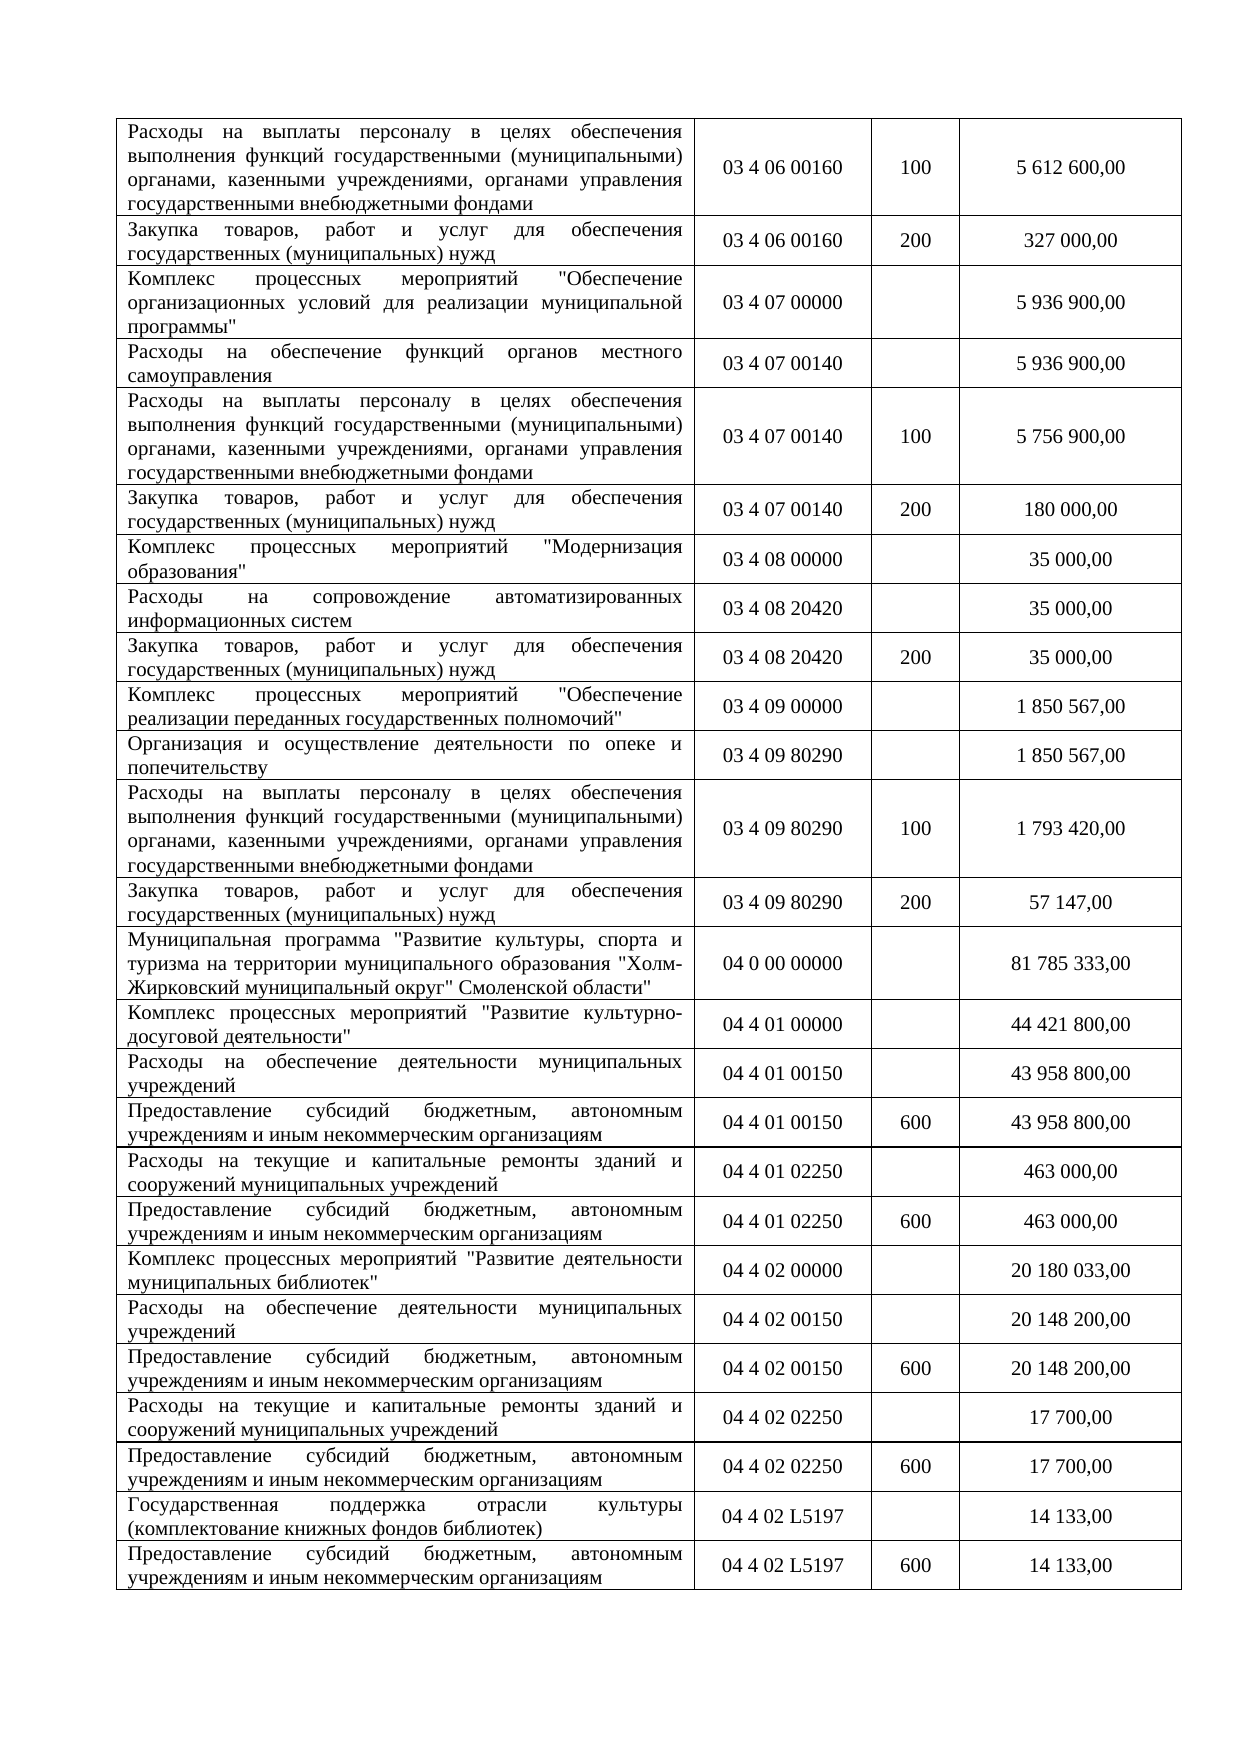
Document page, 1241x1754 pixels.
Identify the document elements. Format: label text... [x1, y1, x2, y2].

table_cell 03 4 09 80290 [695, 780, 871, 877]
table_cell 43 958 800,00 [960, 1049, 1181, 1097]
table_cell 03 4 08 20420 [695, 633, 871, 681]
table_cell [872, 266, 959, 338]
table_cell Предоставление субсидий бюджетным, автономным учреждениям и иным некоммерческим организациям [117, 1541, 694, 1589]
table_cell 600 [872, 1344, 959, 1392]
table_cell 17 700,00 [960, 1393, 1181, 1441]
table_cell 463 000,00 [960, 1148, 1181, 1196]
table_cell [872, 1492, 959, 1540]
table_cell 1 850 567,00 [960, 731, 1181, 779]
table_cell Комплекс процессных мероприятий "Развитие деятельности муниципальных библиотек" [117, 1246, 694, 1294]
table_cell 600 [872, 1197, 959, 1245]
table_cell 200 [872, 633, 959, 681]
table_cell 1 793 420,00 [960, 780, 1181, 877]
table_cell [872, 1148, 959, 1196]
table_cell 5 756 900,00 [960, 388, 1181, 484]
table_cell Расходы на обеспечение деятельности муниципальных учреждений [117, 1295, 694, 1343]
table_cell 03 4 08 20420 [695, 584, 871, 632]
table_cell 5 612 600,00 [960, 119, 1181, 215]
table_cell [872, 1246, 959, 1294]
table_cell 03 4 09 80290 [695, 731, 871, 779]
table_cell 100 [872, 388, 959, 484]
table_cell 43 958 800,00 [960, 1098, 1181, 1146]
table_cell Комплекс процессных мероприятий "Модернизация образования" [117, 535, 694, 583]
table_cell 200 [872, 485, 959, 533]
table_cell 03 4 09 80290 [695, 878, 871, 926]
table_cell [872, 1000, 959, 1048]
table_cell Организация и осуществление деятельности по опеке и попечительству [117, 731, 694, 779]
table_cell Предоставление субсидий бюджетным, автономным учреждениям и иным некоммерческим организациям [117, 1197, 694, 1245]
table_cell 20 148 200,00 [960, 1344, 1181, 1392]
table_cell [872, 1049, 959, 1097]
table_cell 04 4 01 00150 [695, 1098, 871, 1146]
table_cell 600 [872, 1443, 959, 1491]
table_cell 03 4 07 00140 [695, 339, 871, 387]
table_cell Комплекс процессных мероприятий "Обеспечение организационных условий для реализации муниципальной программы" [117, 266, 694, 338]
table_cell 20 180 033,00 [960, 1246, 1181, 1294]
table_cell Государственная поддержка отрасли культуры (комплектование книжных фондов библиотек) [117, 1492, 694, 1540]
table_cell 04 4 01 00000 [695, 1000, 871, 1048]
table_cell 03 4 08 00000 [695, 535, 871, 583]
table_cell 04 4 02 00150 [695, 1344, 871, 1392]
table_cell 04 4 01 00150 [695, 1049, 871, 1097]
table_cell [872, 1393, 959, 1441]
table_cell 03 4 07 00140 [695, 388, 871, 484]
table_cell 5 936 900,00 [960, 266, 1181, 338]
table_cell Комплекс процессных мероприятий "Обеспечение реализации переданных государственных полномочий" [117, 682, 694, 730]
table_cell 04 4 02 00000 [695, 1246, 871, 1294]
table_cell 200 [872, 216, 959, 264]
table_cell 04 4 01 02250 [695, 1148, 871, 1196]
table_cell [872, 584, 959, 632]
table_cell Предоставление субсидий бюджетным, автономным учреждениям и иным некоммерческим организациям [117, 1344, 694, 1392]
table_cell [872, 339, 959, 387]
table_cell 5 936 900,00 [960, 339, 1181, 387]
table_cell 44 421 800,00 [960, 1000, 1181, 1048]
table_cell Расходы на сопровождение автоматизированных информационных систем [117, 584, 694, 632]
table_cell Закупка товаров, работ и услуг для обеспечения государственных (муниципальных) нужд [117, 216, 694, 264]
table_cell Предоставление субсидий бюджетным, автономным учреждениям и иным некоммерческим организациям [117, 1443, 694, 1491]
table_cell 327 000,00 [960, 216, 1181, 264]
table_cell 04 0 00 00000 [695, 927, 871, 999]
table_cell 04 4 02 00150 [695, 1295, 871, 1343]
table_cell Комплекс процессных мероприятий "Развитие культурно-досуговой деятельности" [117, 1000, 694, 1048]
table_cell 03 4 07 00000 [695, 266, 871, 338]
table_cell 57 147,00 [960, 878, 1181, 926]
table_cell 03 4 09 00000 [695, 682, 871, 730]
table_cell [872, 927, 959, 999]
table_cell [872, 1295, 959, 1343]
table_cell 03 4 06 00160 [695, 119, 871, 215]
table_cell 200 [872, 878, 959, 926]
table_cell Закупка товаров, работ и услуг для обеспечения государственных (муниципальных) нужд [117, 878, 694, 926]
table_cell 17 700,00 [960, 1443, 1181, 1491]
table_cell 35 000,00 [960, 633, 1181, 681]
table_cell Расходы на выплаты персоналу в целях обеспечения выполнения функций государственными (муниципальными) органами, казенными учреждениями, органами управления государственными внебюджетными фондами [117, 388, 694, 484]
table_cell Расходы на обеспечение функций органов местного самоуправления [117, 339, 694, 387]
table_cell Расходы на выплаты персоналу в целях обеспечения выполнения функций государственными (муниципальными) органами, казенными учреждениями, органами управления государственными внебюджетными фондами [117, 119, 694, 215]
table_cell 04 4 02 L5197 [695, 1541, 871, 1589]
table_cell 600 [872, 1541, 959, 1589]
table_cell 100 [872, 119, 959, 215]
table_cell Расходы на выплаты персоналу в целях обеспечения выполнения функций государственными (муниципальными) органами, казенными учреждениями, органами управления государственными внебюджетными фондами [117, 780, 694, 877]
table_cell 14 133,00 [960, 1541, 1181, 1589]
table_cell 81 785 333,00 [960, 927, 1181, 999]
table_cell Расходы на обеспечение деятельности муниципальных учреждений [117, 1049, 694, 1097]
table_cell 35 000,00 [960, 535, 1181, 583]
table_cell 04 4 02 02250 [695, 1443, 871, 1491]
table_cell 600 [872, 1098, 959, 1146]
table_cell Расходы на текущие и капитальные ремонты зданий и сооружений муниципальных учреждений [117, 1148, 694, 1196]
table_cell [872, 682, 959, 730]
table_cell 04 4 02 02250 [695, 1393, 871, 1441]
table_cell 04 4 02 L5197 [695, 1492, 871, 1540]
table_cell [872, 535, 959, 583]
table_cell 04 4 01 02250 [695, 1197, 871, 1245]
table_cell 1 850 567,00 [960, 682, 1181, 730]
table_cell 463 000,00 [960, 1197, 1181, 1245]
table_cell 14 133,00 [960, 1492, 1181, 1540]
table_cell Муниципальная программа "Развитие культуры, спорта и туризма на территории муниципального образования "Холм-Жирковский муниципальный округ" Смоленской области" [117, 927, 694, 999]
table_cell [872, 731, 959, 779]
table_cell 100 [872, 780, 959, 877]
table_cell 20 148 200,00 [960, 1295, 1181, 1343]
table_cell 03 4 06 00160 [695, 216, 871, 264]
table_cell 180 000,00 [960, 485, 1181, 533]
table_cell Предоставление субсидий бюджетным, автономным учреждениям и иным некоммерческим организациям [117, 1098, 694, 1146]
table_cell Закупка товаров, работ и услуг для обеспечения государственных (муниципальных) нужд [117, 633, 694, 681]
table_cell Расходы на текущие и капитальные ремонты зданий и сооружений муниципальных учреждений [117, 1393, 694, 1441]
table_cell 03 4 07 00140 [695, 485, 871, 533]
table_cell Закупка товаров, работ и услуг для обеспечения государственных (муниципальных) нужд [117, 485, 694, 533]
table_cell 35 000,00 [960, 584, 1181, 632]
